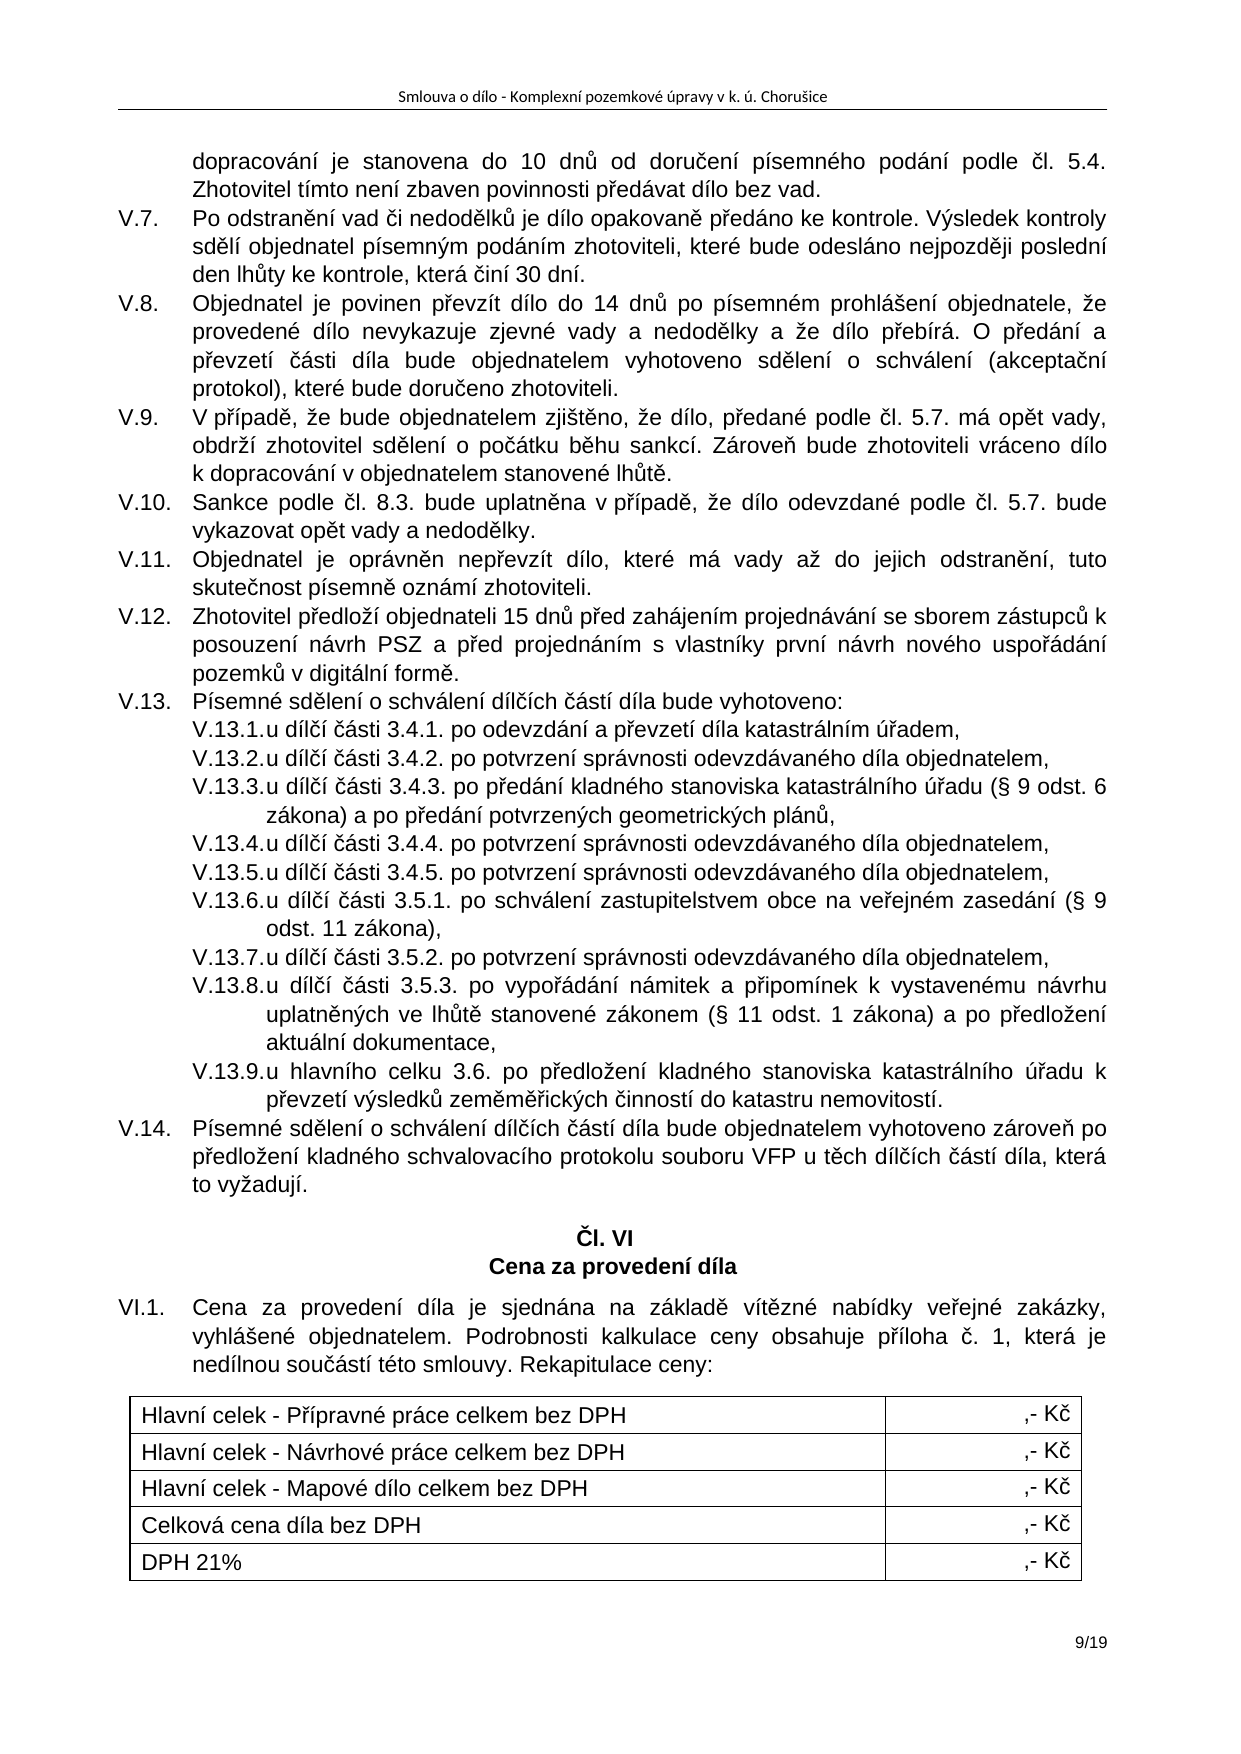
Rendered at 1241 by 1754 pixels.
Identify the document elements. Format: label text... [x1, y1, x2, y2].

list Objednatel je povinen převzít dílo do 14 dnů po písemném prohlášení objednatele, že provedené dílo nevykazuje zjevné vady a nedodělky a že dílo přebírá. O předání a převzetí části díla bude objednatelem vyhotoveno sdělení o schválení (akceptační protokol), které bude doručeno zhotoviteli. [118, 290, 1107, 401]
table_header Hlavní celek - Přípravné práce celkem bez DPH [131, 1397, 885, 1433]
text u dílčí části 3.4.2. po potvrzení správnosti odevzdávaného díla objednatelem, [192, 745, 1107, 771]
text u hlavního celku 3.6. po předložení kladného stanoviska katastrálního úřadu k převzetí výsledků zeměměřických činností do katastru nemovitostí. [192, 1058, 1107, 1112]
table_cell ,- Kč [886, 1471, 1081, 1506]
text u dílčí části 3.5.3. po vypořádání námitek a připomínek k vystavenému návrhu uplatněných ve lhůtě stanovené zákonem (§ 11 odst. 1 zákona) a po předložení aktuální dokumentace, [192, 972, 1107, 1056]
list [118, 148, 1107, 202]
list Písemné sdělení o schválení dílčích částí díla bude objednatelem vyhotoveno zároveň po předložení kladného schvalovacího protokolu souboru VFP u těch dílčích částí díla, která to vyžadují. [118, 1114, 1107, 1198]
table_cell Hlavní celek - Návrhové práce celkem bez DPH [131, 1434, 885, 1469]
table_cell Hlavní celek - Mapové dílo celkem bez DPH [131, 1471, 885, 1506]
list Objednatel je oprávněn nepřevzít dílo, které má vady až do jejich odstranění, tuto skutečnost písemně oznámí zhotoviteli. [118, 546, 1107, 601]
text u dílčí části 3.4.5. po potvrzení správnosti odevzdávaného díla objednatelem, [192, 858, 1107, 885]
text u dílčí části 3.4.3. po předání kladného stanoviska katastrálního úřadu (§ 9 odst. 6 zákona) a po předání potvrzených geometrických plánů, [192, 773, 1107, 828]
list Zhotovitel předloží objednateli 15 dnů před zahájením projednávání se sborem zástupců k posouzení návrh PSZ a před projednáním s vlastníky první návrh nového uspořádání pozemků v digitální formě. [118, 603, 1107, 686]
text u dílčí části 3.4.1. po odevzdání a převzetí díla katastrálním úřadem, [192, 716, 1107, 743]
table_cell ,- Kč [886, 1544, 1081, 1579]
table_header ,- Kč [886, 1397, 1081, 1433]
table_cell ,- Kč [886, 1434, 1081, 1469]
list Sankce podle čl. 8.3. bude uplatněna v případě, že dílo odevzdané podle čl. 5.7. bude vykazovat opět vady a nedodělky. [118, 489, 1107, 544]
table_cell DPH 21% [131, 1544, 885, 1579]
list Po odstranění vad či nedodělků je dílo opakovaně předáno ke kontrole. Výsledek kontroly sdělí objednatel písemným podáním zhotoviteli, které bude odesláno nejpozději poslední den lhůty ke kontrole, která činí 30 dní. [118, 204, 1107, 288]
table_cell ,- Kč [886, 1507, 1081, 1543]
text Cena za provedení díla [118, 1225, 1107, 1279]
list Cena za provedení díla je sjednána na základě vítězné nabídky veřejné zakázky, vyhlášené objednatelem. Podrobnosti kalkulace ceny obsahuje příloha č. 1, která je nedílnou součástí této smlouvy. Rekapitulace ceny: [118, 1294, 1107, 1377]
text u dílčí části 3.4.4. po potvrzení správnosti odevzdávaného díla objednatelem, [192, 830, 1107, 856]
text u dílčí části 3.5.2. po potvrzení správnosti odevzdávaného díla objednatelem, [192, 944, 1107, 970]
text u dílčí části 3.5.1. po schválení zastupitelstvem obce na veřejném zasedání (§ 9 odst. 11 zákona), [192, 887, 1107, 942]
list V případě, že bude objednatelem zjištěno, že dílo, předané podle čl. 5.7. má opět vady, obdrží zhotovitel sdělení o počátku běhu sankcí. Zároveň bude zhotoviteli vráceno dílo k dopracování v objednatelem stanovené lhůtě. [118, 403, 1107, 487]
table_cell Celková cena díla bez DPH [131, 1507, 885, 1543]
list Písemné sdělení o schválení dílčích částí díla bude vyhotoveno: [118, 688, 1107, 714]
